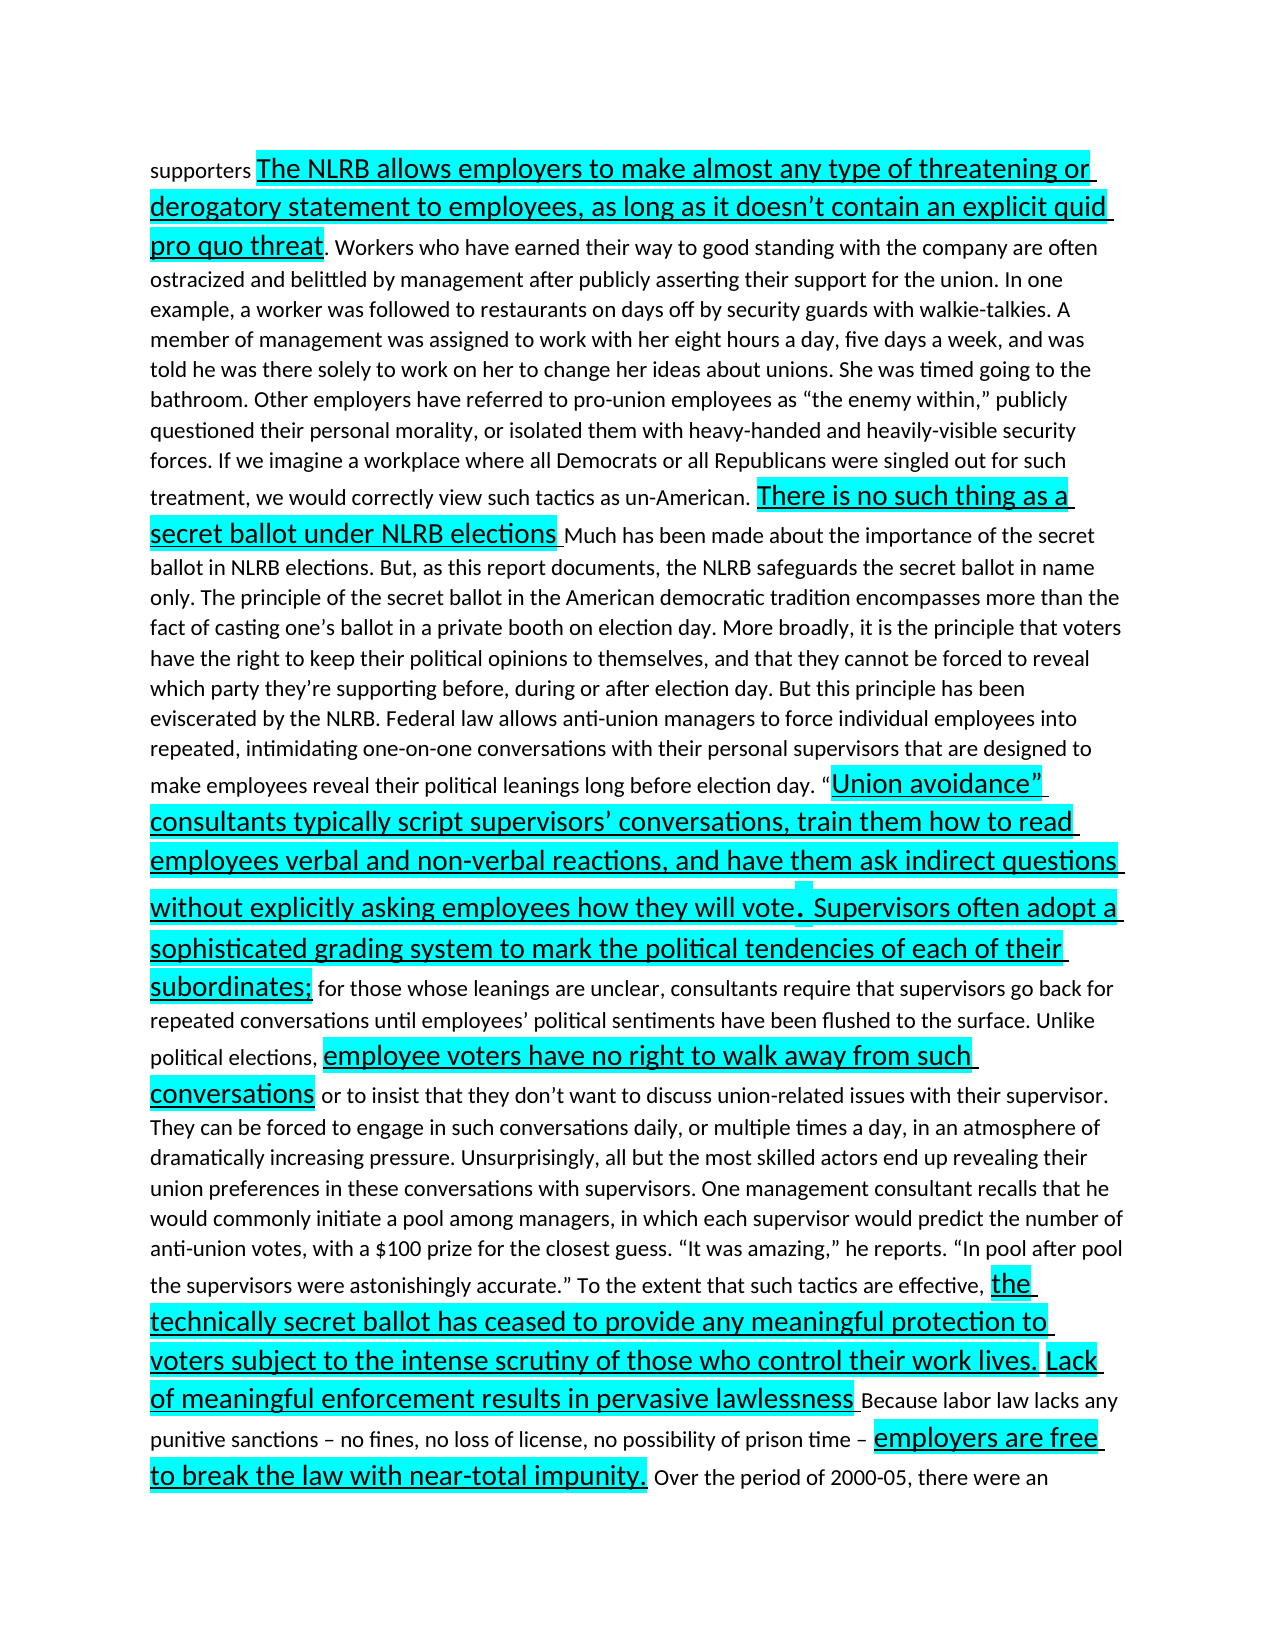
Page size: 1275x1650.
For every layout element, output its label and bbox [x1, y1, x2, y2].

text [150, 150, 1125, 872]
text [150, 874, 1125, 1493]
